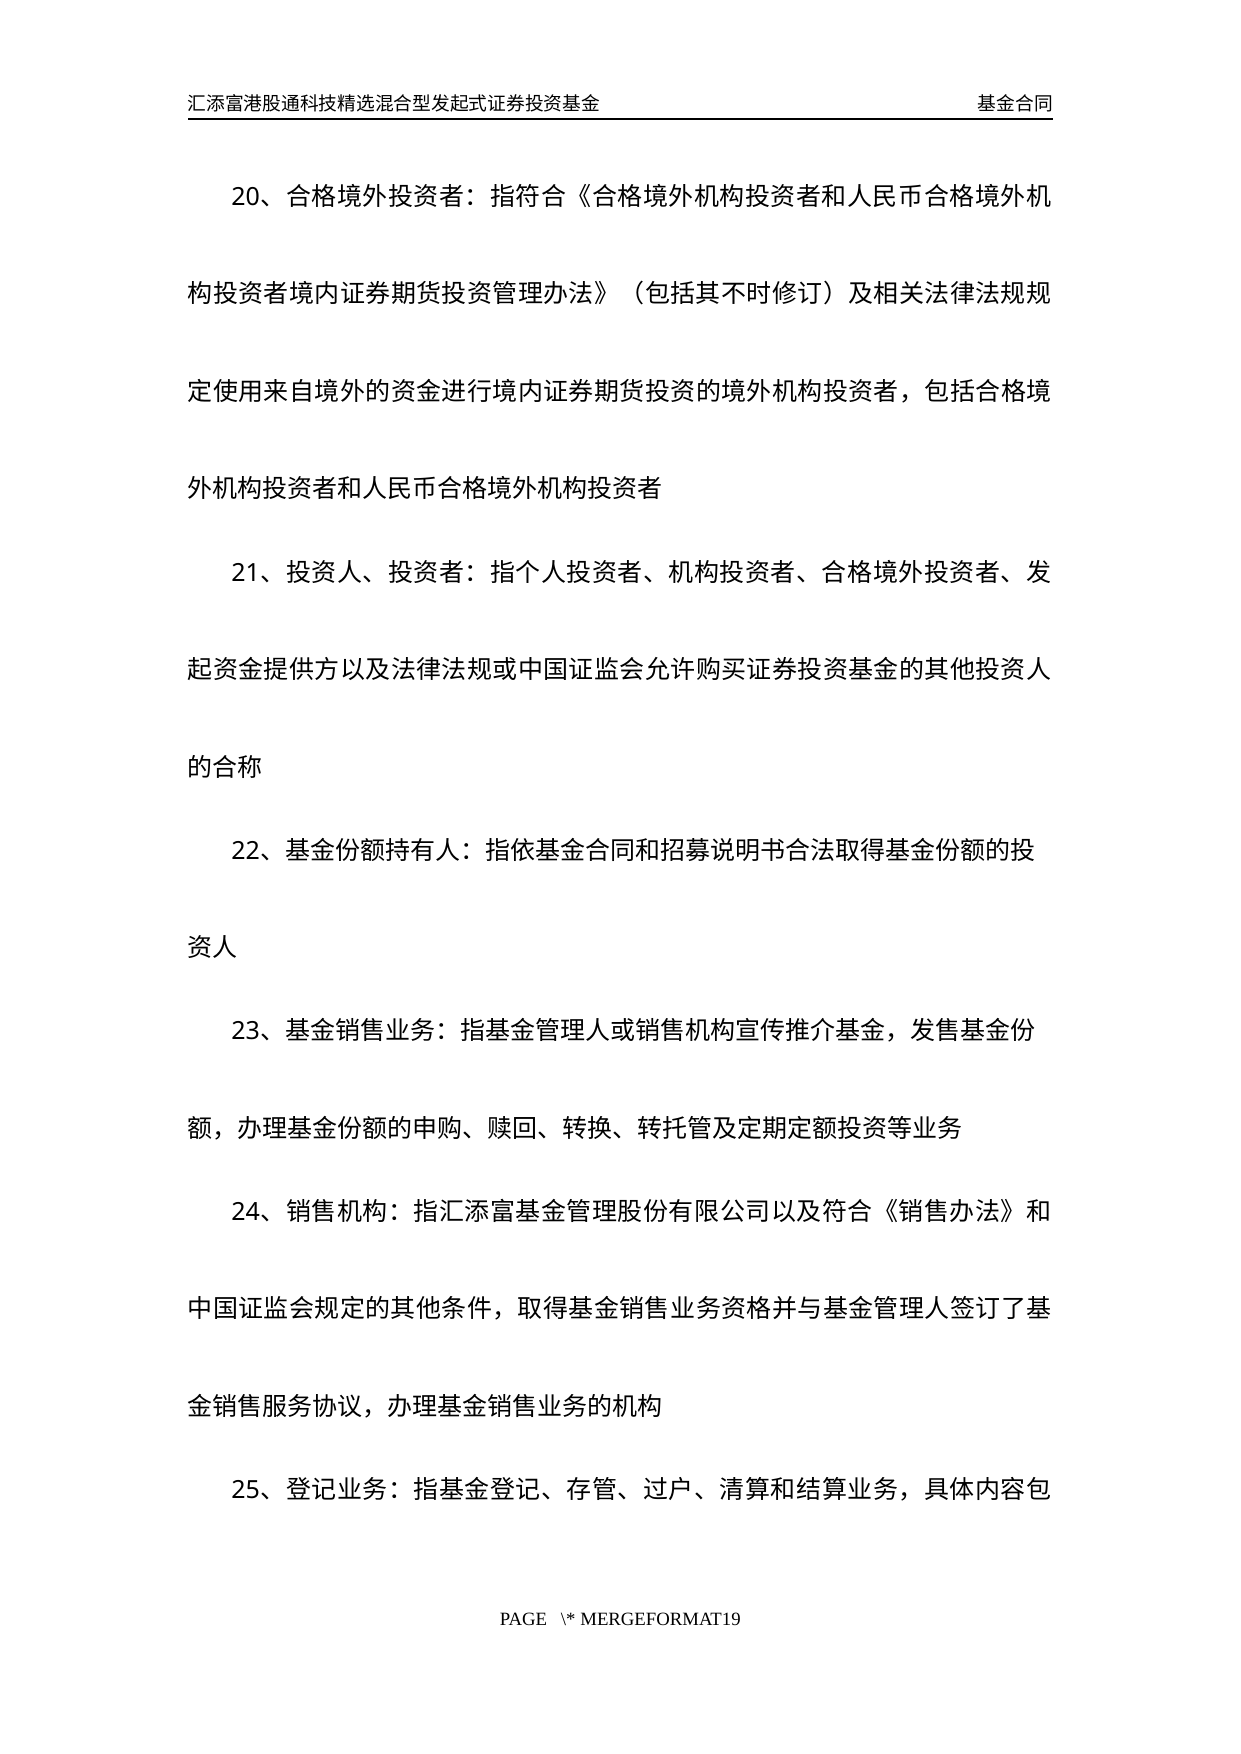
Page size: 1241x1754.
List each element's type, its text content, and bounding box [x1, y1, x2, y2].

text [187, 1455, 1053, 1520]
text 23、基金销售业务：指基金管理人或销售机构宣传推介基金，发售基金份额，办理基金份额的申购、赎回、转换、转托管及定期定额投资等业务 [187, 996, 1053, 1159]
text 24、销售机构：指汇添富基金管理股份有限公司以及符合《销售办法》和中国证监会规定的其他条件，取得基金销售业务资格并与基金管理人签订了基金销售服务协议，办理基金销售业务的机构 [187, 1177, 1053, 1437]
text 20、合格境外投资者：指符合《合格境外机构投资者和人民币合格境外机构投资者境内证券期货投资管理办法》（包括其不时修订）及相关法律法规规定使用来自境外的资金进行境内证券期货投资的境外机构投资者，包括合格境外机构投资者和人民币合格境外机构投资者 [187, 162, 1053, 519]
text 21、投资人、投资者：指个人投资者、机构投资者、合格境外投资者、发起资金提供方以及法律法规或中国证监会允许购买证券投资基金的其他投资人的合称 [187, 538, 1053, 798]
text 22、基金份额持有人：指依基金合同和招募说明书合法取得基金份额的投资人 [187, 816, 1053, 978]
